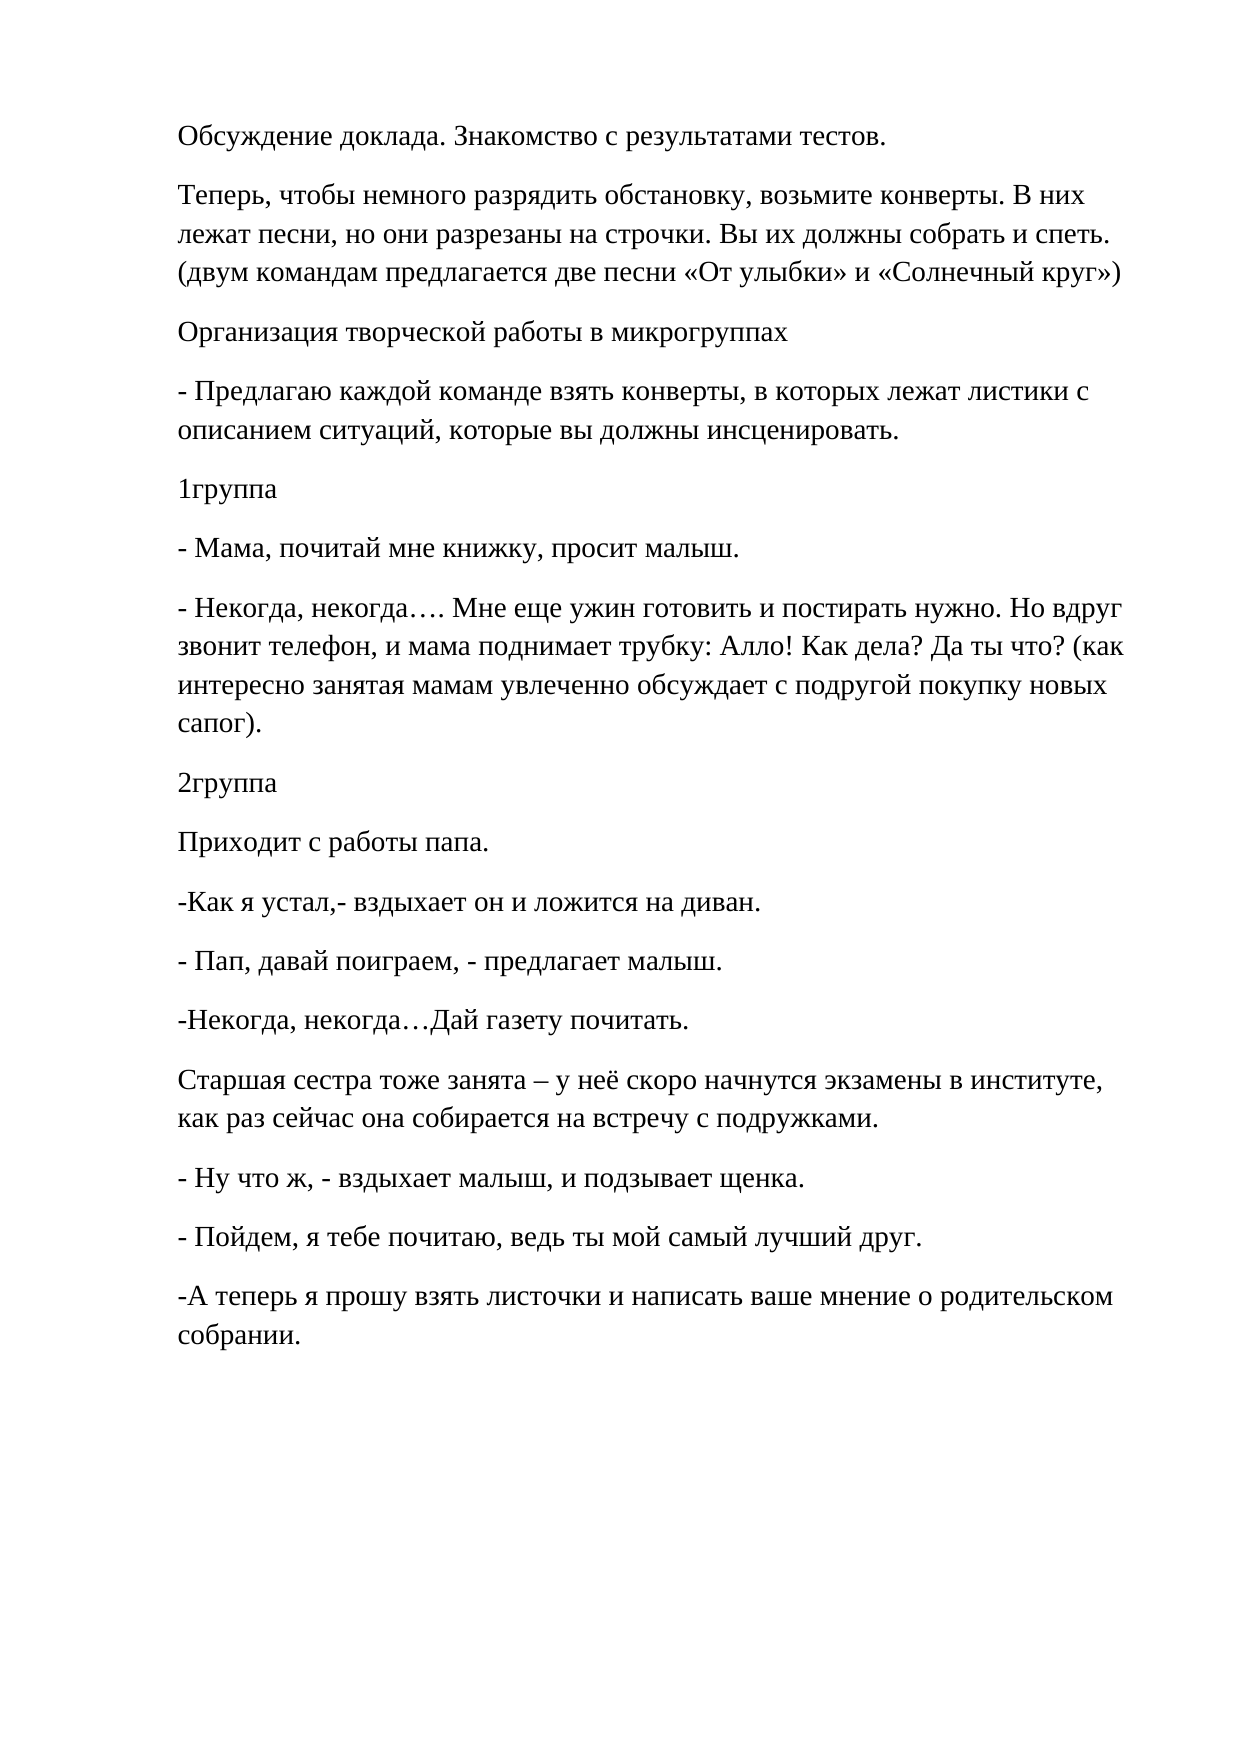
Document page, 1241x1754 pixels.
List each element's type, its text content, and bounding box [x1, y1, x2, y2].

text - Ну что ж, - вздыхает малыш, и подзывает щенка. [177, 1160, 1152, 1193]
text - Мама, почитай мне книжку, просит малыш. [177, 531, 1152, 564]
text - Предлагаю каждой команде взять конверты, в которых лежат листики с описанием ситуаций, которые вы должны инсценировать. [177, 373, 1152, 445]
text Приходит с работы папа. [177, 824, 1152, 858]
text -Как я устал,- вздыхает он и ложится на диван. [177, 884, 1152, 917]
text -Некогда, некогда…Дай газету почитать. [177, 1002, 1152, 1036]
text 1группа [177, 471, 1152, 505]
text - Некогда, некогда…. Мне еще ужин готовить и постирать нужно. Но вдруг звонит телефон, и мама поднимает трубку: Алло! Как дела? Да ты что? (как интересно занятая мамам увлеченно обсуждает с подругой покупку новых сапог). [177, 590, 1152, 739]
text -А теперь я прошу взять листочки и написать ваше мнение о родительском собрании. [177, 1278, 1152, 1351]
text Старшая сестра тоже занята – у неё скоро начнутся экзамены в институте, как раз сейчас она собирается на встречу с подружками. [177, 1062, 1152, 1134]
text 2группа [177, 765, 1152, 798]
text Организация творческой работы в микрогруппах [177, 314, 1152, 347]
text - Пойдем, я тебе почитаю, ведь ты мой самый лучший друг. [177, 1219, 1152, 1253]
text Обсуждение доклада. Знакомство с результатами тестов. [177, 118, 1152, 152]
text - Пап, давай поиграем, - предлагает малыш. [177, 943, 1152, 977]
text Теперь, чтобы немного разрядить обстановку, возьмите конверты. В них лежат песни, но они разрезаны на строчки. Вы их должны собрать и спеть.(двум командам предлагается две песни «От улыбки» и «Солнечный круг») [177, 177, 1152, 288]
